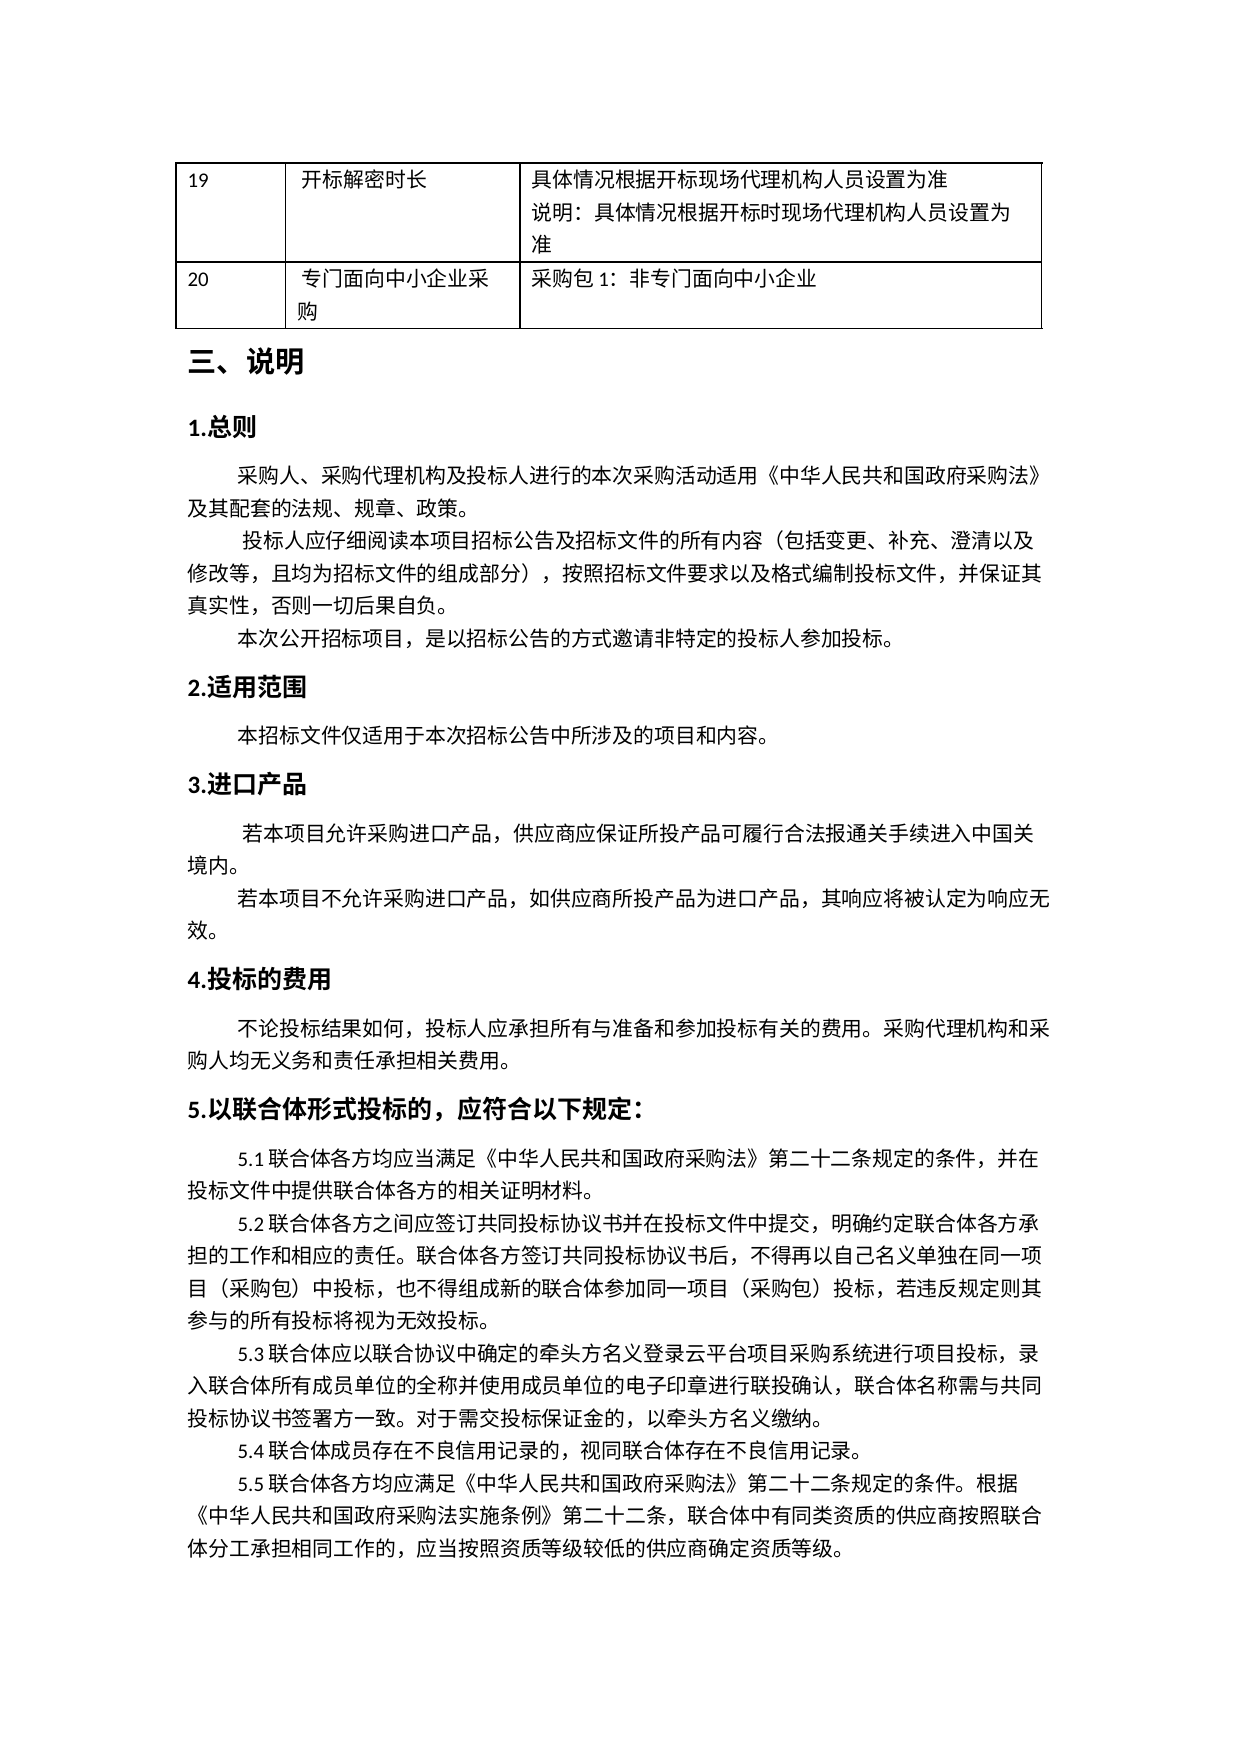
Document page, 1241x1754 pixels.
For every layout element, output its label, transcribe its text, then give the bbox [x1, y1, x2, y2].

text 投标人应仔细阅读本项目招标公告及招标文件的所有内容（包括变更、补充、澄清以及修改等，且均为招标文件的组成部分），按照招标文件要求以及格式编制投标文件，并保证其真实性，否则一切后果自负。 [187, 524, 1053, 622]
text 5.5联合体各方均应满足《中华人民共和国政府采购法》第二十二条规定的条件。根据《中华人民共和国政府采购法实施条例》第二十二条，联合体中有同类资质的供应商按照联合体分工承担相同工作的，应当按照资质等级较低的供应商确定资质等级。 [187, 1467, 1053, 1564]
text 若本项目允许采购进口产品，供应商应保证所投产品可履行合法报通关手续进入中国关境内。 [187, 817, 1053, 882]
text 三、说明 [187, 329, 1053, 394]
table_cell 采购包1：非专门面向中小企业 [521, 263, 1041, 328]
table_cell 开标解密时长 [286, 164, 519, 261]
table_cell 19 [177, 164, 285, 261]
text 5.1联合体各方均应当满足《中华人民共和国政府采购法》第二十二条规定的条件，并在投标文件中提供联合体各方的相关证明材料。 [187, 1142, 1053, 1207]
text 本招标文件仅适用于本次招标公告中所涉及的项目和内容。 [187, 719, 1053, 752]
text 5.3 联合体应以联合协议中确定的牵头方名义登录云平台项目采购系统进行项目投标，录入联合体所有成员单位的全称并使用成员单位的电子印章进行联投确认，联合体名称需与共同投标协议书签署方一致。对于需交投标保证金的，以牵头方名义缴纳。 [187, 1337, 1053, 1434]
table_cell 具体情况根据开标现场代理机构人员设置为准 说明：具体情况根据开标时现场代理机构人员设置为准 [521, 164, 1041, 261]
text 本次公开招标项目，是以招标公告的方式邀请非特定的投标人参加投标。 [187, 622, 1053, 654]
text 若本项目不允许采购进口产品，如供应商所投产品为进口产品，其响应将被认定为响应无效。 [187, 882, 1053, 947]
text 5.2 联合体各方之间应签订共同投标协议书并在投标文件中提交，明确约定联合体各方承担的工作和相应的责任。联合体各方签订共同投标协议书后，不得再以自己名义单独在同一项目（采购包）中投标，也不得组成新的联合体参加同一项目（采购包）投标，若违反规定则其参与的所有投标将视为无效投标。 [187, 1207, 1053, 1337]
text 5.4联合体成员存在不良信用记录的，视同联合体存在不良信用记录。 [187, 1434, 1053, 1467]
text 不论投标结果如何，投标人应承担所有与准备和参加投标有关的费用。采购代理机构和采购人均无义务和责任承担相关费用。 [187, 1012, 1053, 1077]
text 2.适用范围 [187, 654, 1053, 719]
text 采购人、采购代理机构及投标人进行的本次采购活动适用《中华人民共和国政府采购法》及其配套的法规、规章、政策。 [187, 459, 1053, 524]
text 4.投标的费用 [187, 947, 1053, 1012]
text 1.总则 [187, 394, 1053, 459]
table_cell 专门面向中小企业采购 [286, 263, 519, 328]
table_cell 20 [177, 263, 285, 328]
text 5.以联合体形式投标的，应符合以下规定： [187, 1077, 1053, 1142]
text 3.进口产品 [187, 752, 1053, 817]
